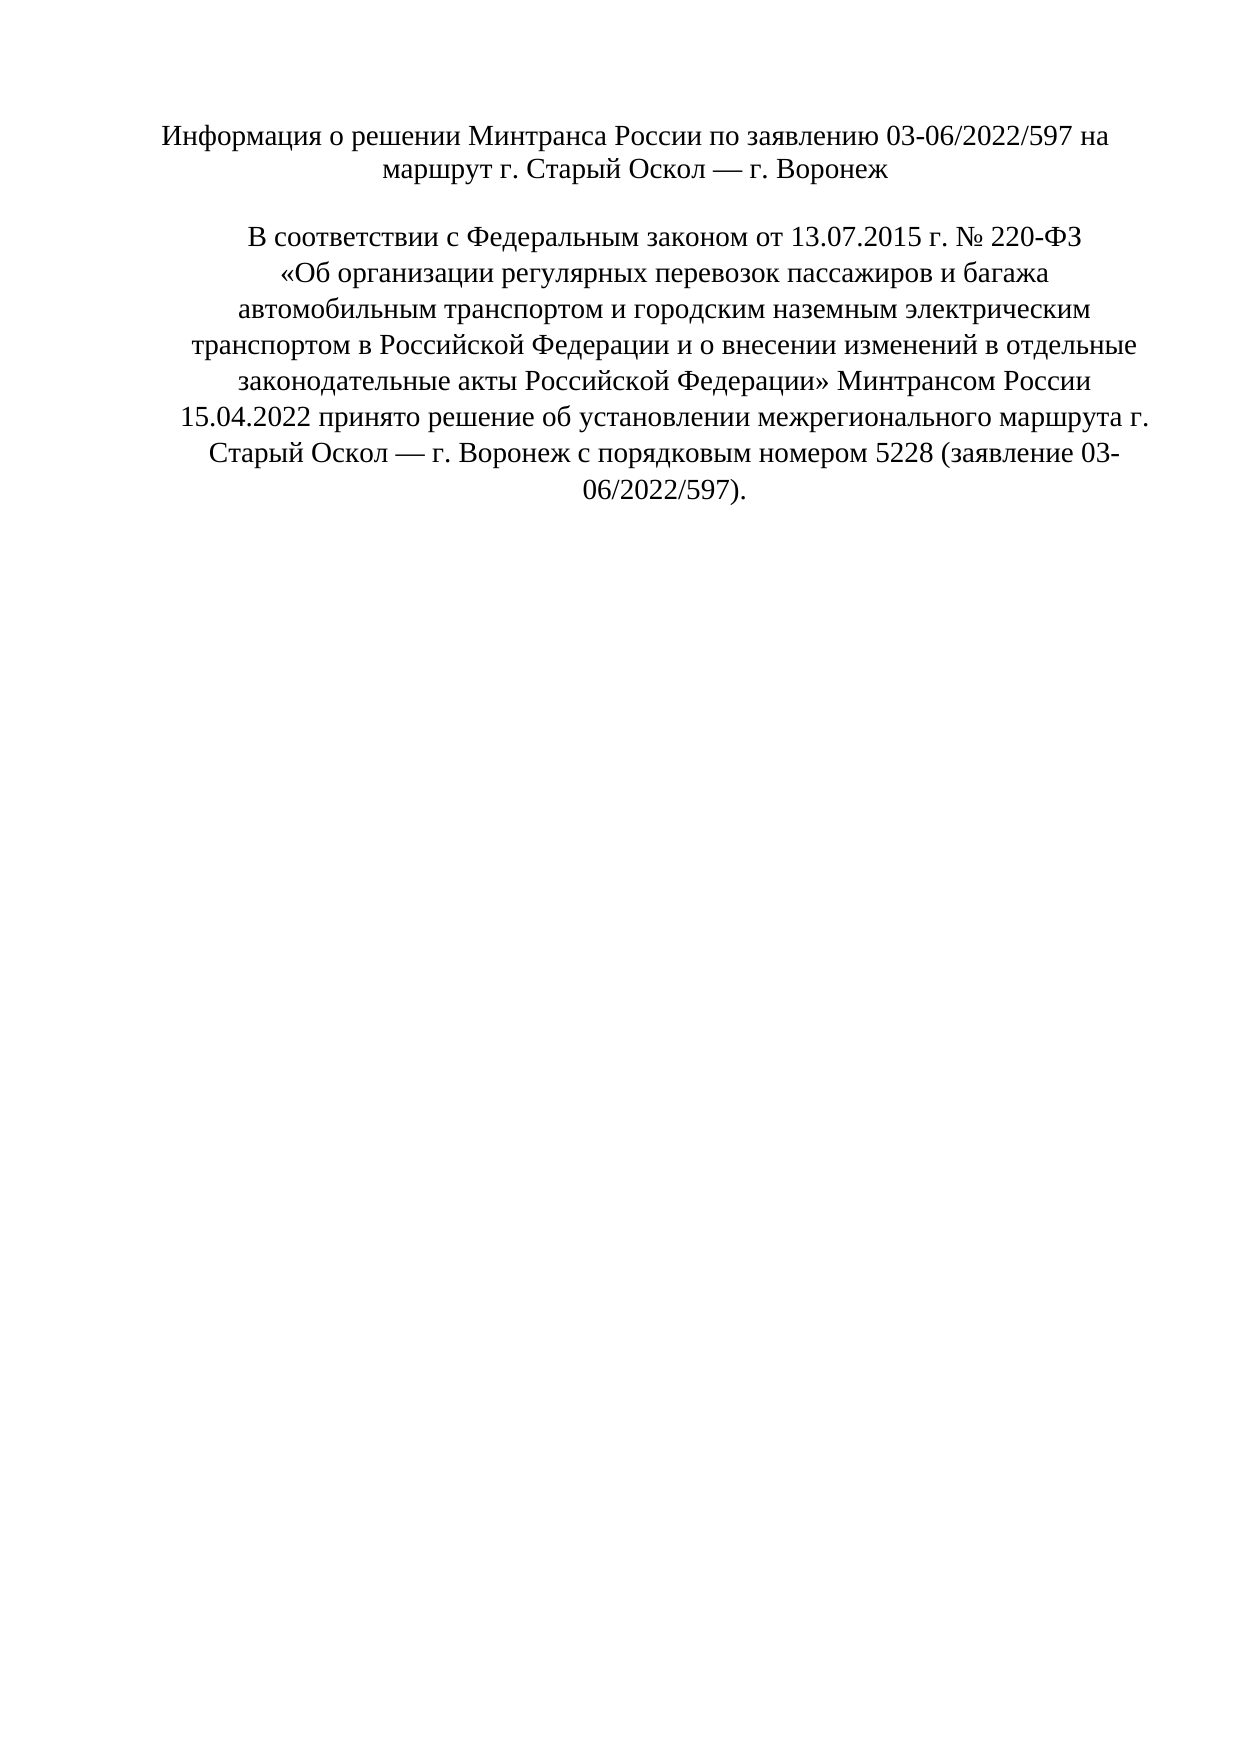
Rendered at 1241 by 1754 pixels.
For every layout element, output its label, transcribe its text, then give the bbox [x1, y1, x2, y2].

text Информация о решении Минтранса России по заявлению 03-06/2022/597 на маршрут г. Старый Оскол — г. Воронеж [118, 118, 1152, 185]
text В соответствии с Федеральным законом от 13.07.2015 г. № 220-ФЗ «Об организации регулярных перевозок пассажиров и багажа автомобильным транспортом и городским наземным электрическим транспортом в Российской Федерации и о внесении изменений в отдельные законодательные акты Российской Федерации» Минтрансом России 15.04.2022 принято решение об установлении межрегионального маршрута г. Старый Оскол — г. Воронеж с порядковым номером 5228 (заявление 03-06/2022/597). [177, 219, 1152, 505]
